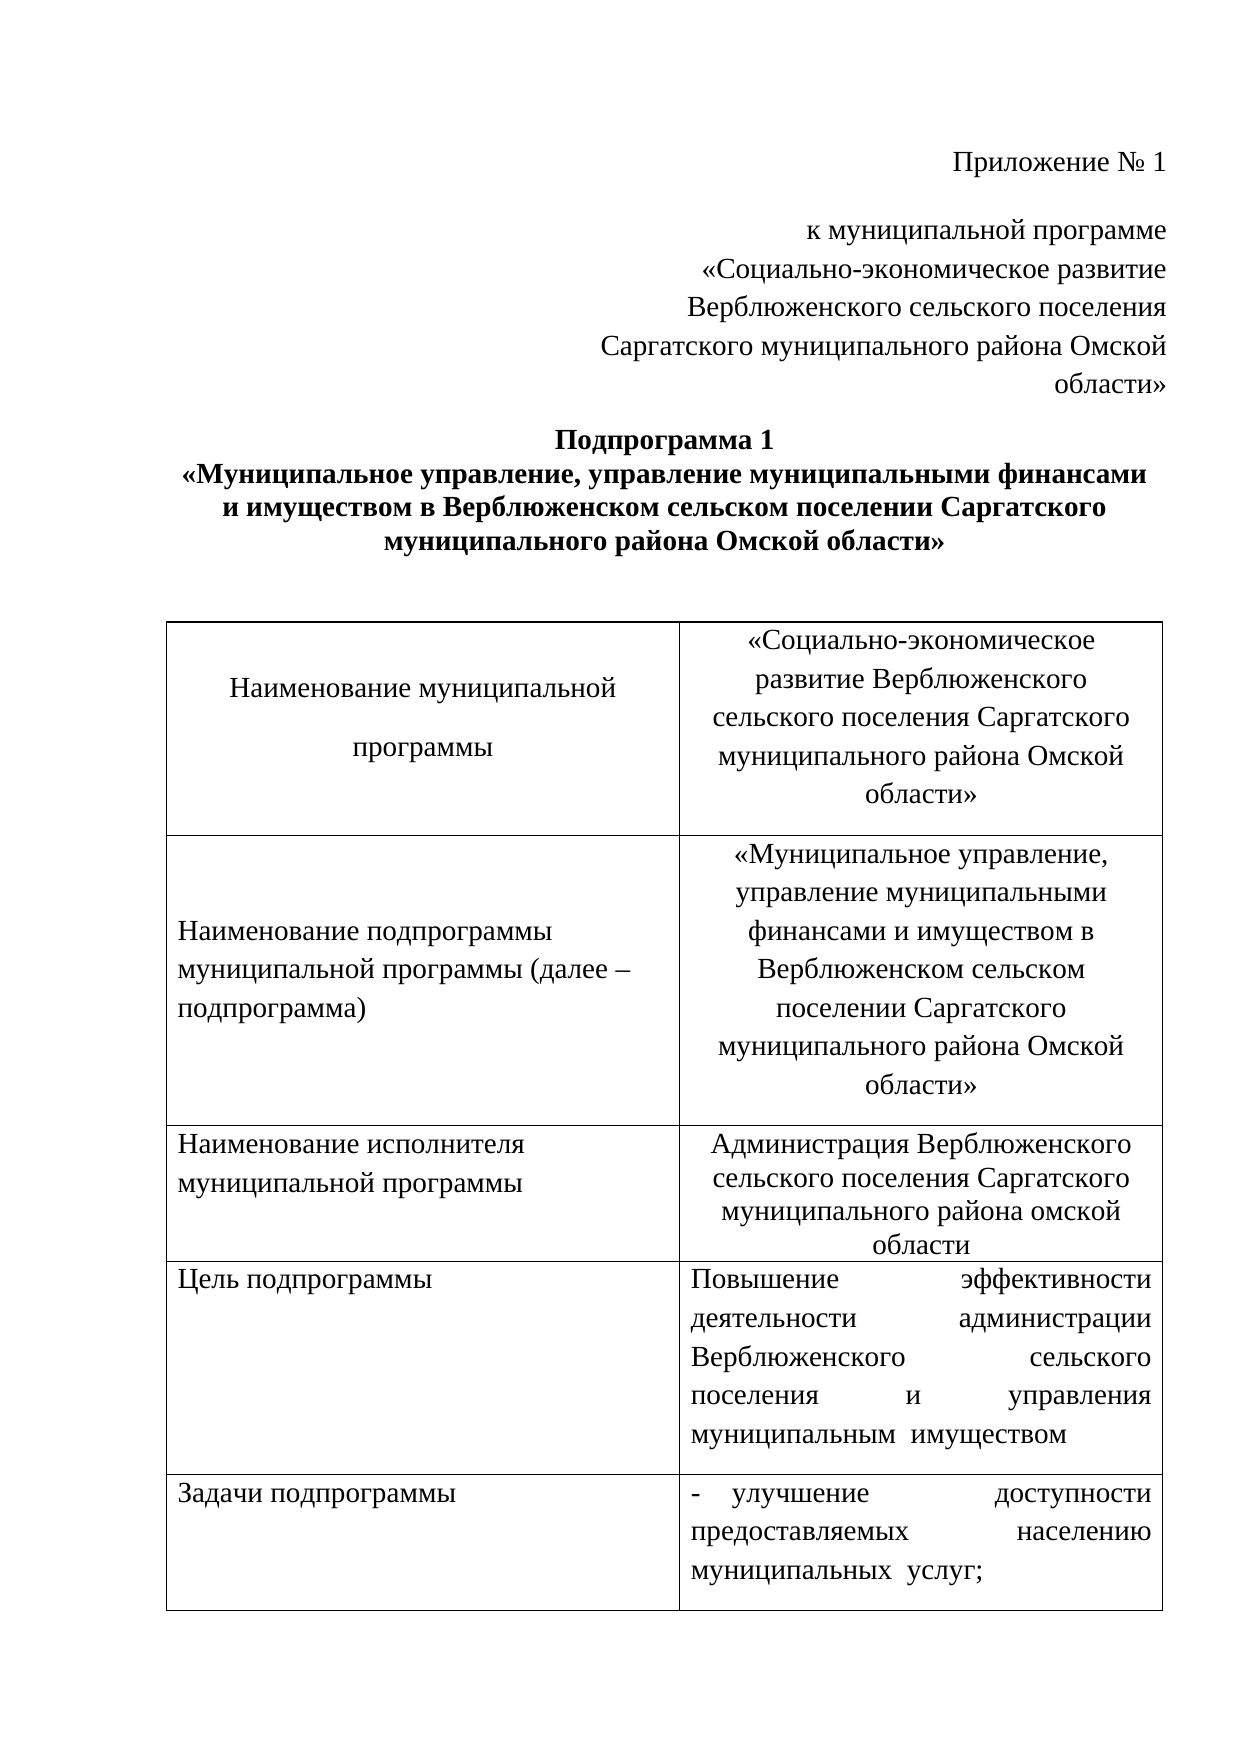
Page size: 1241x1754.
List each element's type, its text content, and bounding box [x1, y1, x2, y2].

table_cell Задачи подпрограммы [167, 1475, 679, 1610]
table_header «Социально-экономическое развитие Верблюженского сельского поселения Саргатского муниципального района Омской области» [680, 623, 1162, 835]
table_cell Наименование подпрограммы муниципальной программы (далее – подпрограмма) [167, 836, 679, 1125]
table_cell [680, 1475, 1162, 1610]
text Подпрограмма 1 [177, 422, 1152, 456]
table_cell Повышение эффективности деятельности администрации Верблюженского сельского поселения и управления муниципальным имуществом [680, 1262, 1162, 1474]
table_cell Наименование исполнителя муниципальной программы [167, 1126, 679, 1261]
text «Муниципальное управление, управление муниципальными финансами и имуществом в Верблюженском сельском поселении Саргатского муниципального района Омской области» [177, 456, 1152, 557]
table_header Приложение № 1 к муниципальной программе «Социально-экономическое развитие Верблюженского сельского поселения Саргатского муниципального района Омской области» [532, 145, 1178, 404]
table_cell Администрация Верблюженского сельского поселения Саргатского муниципального района омской области [680, 1126, 1162, 1261]
table_cell «Муниципальное управление, управление муниципальными финансами и имуществом в Верблюженском сельском поселении Саргатского муниципального района Омской области» [680, 836, 1162, 1125]
table_cell Цель подпрограммы [167, 1262, 679, 1474]
table_header Наименование муниципальной программы [167, 623, 679, 835]
